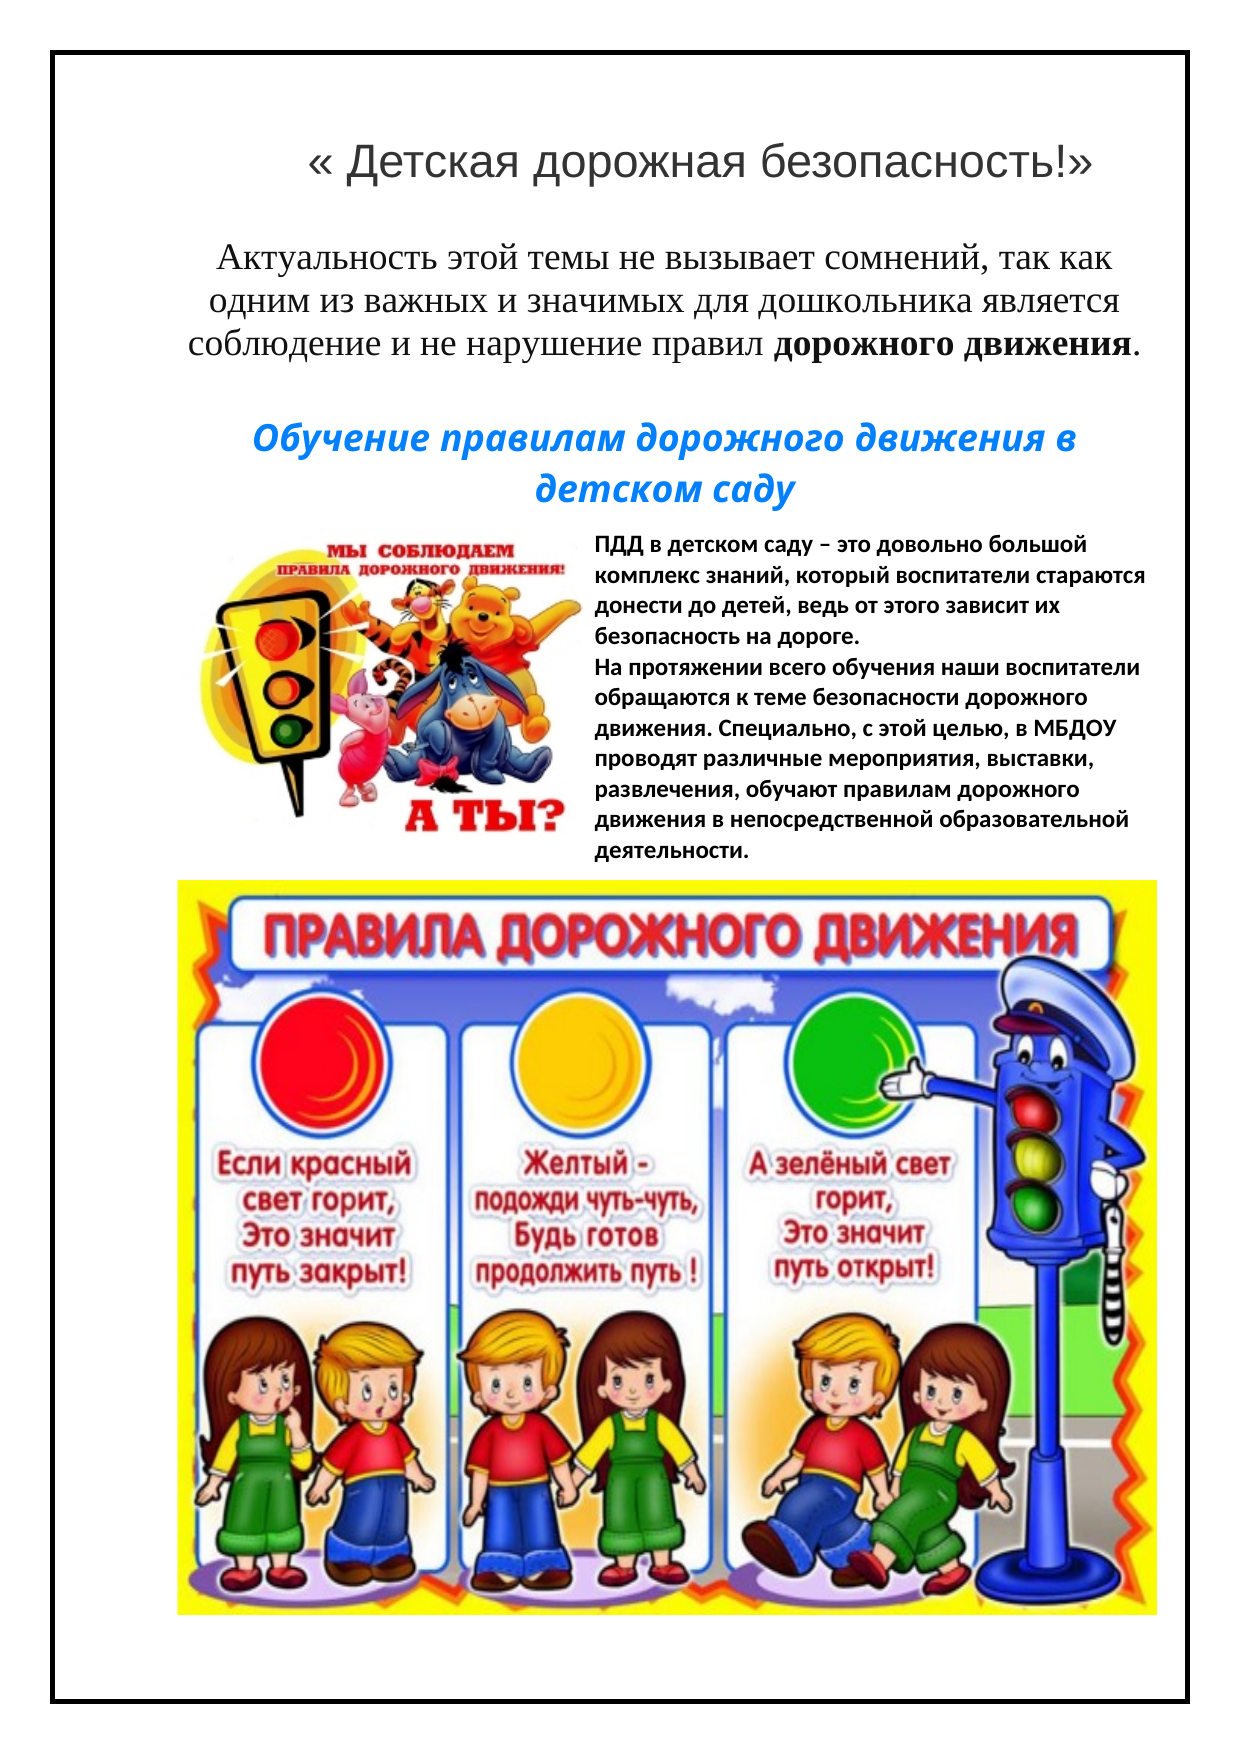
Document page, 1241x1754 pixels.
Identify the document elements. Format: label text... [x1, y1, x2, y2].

text Oбучение правилам дорожного движения в детском саду [177, 411, 1152, 513]
text Актуальность этой темы не вызывает сомнений, так как одним из важных и значимых для дошкольника является соблюдение и не нарушение правил дорожного движения. [177, 234, 1152, 364]
picture [177, 880, 1157, 1615]
picture [177, 528, 595, 841]
text « Детская дорожная безопасность!» [177, 134, 1152, 188]
